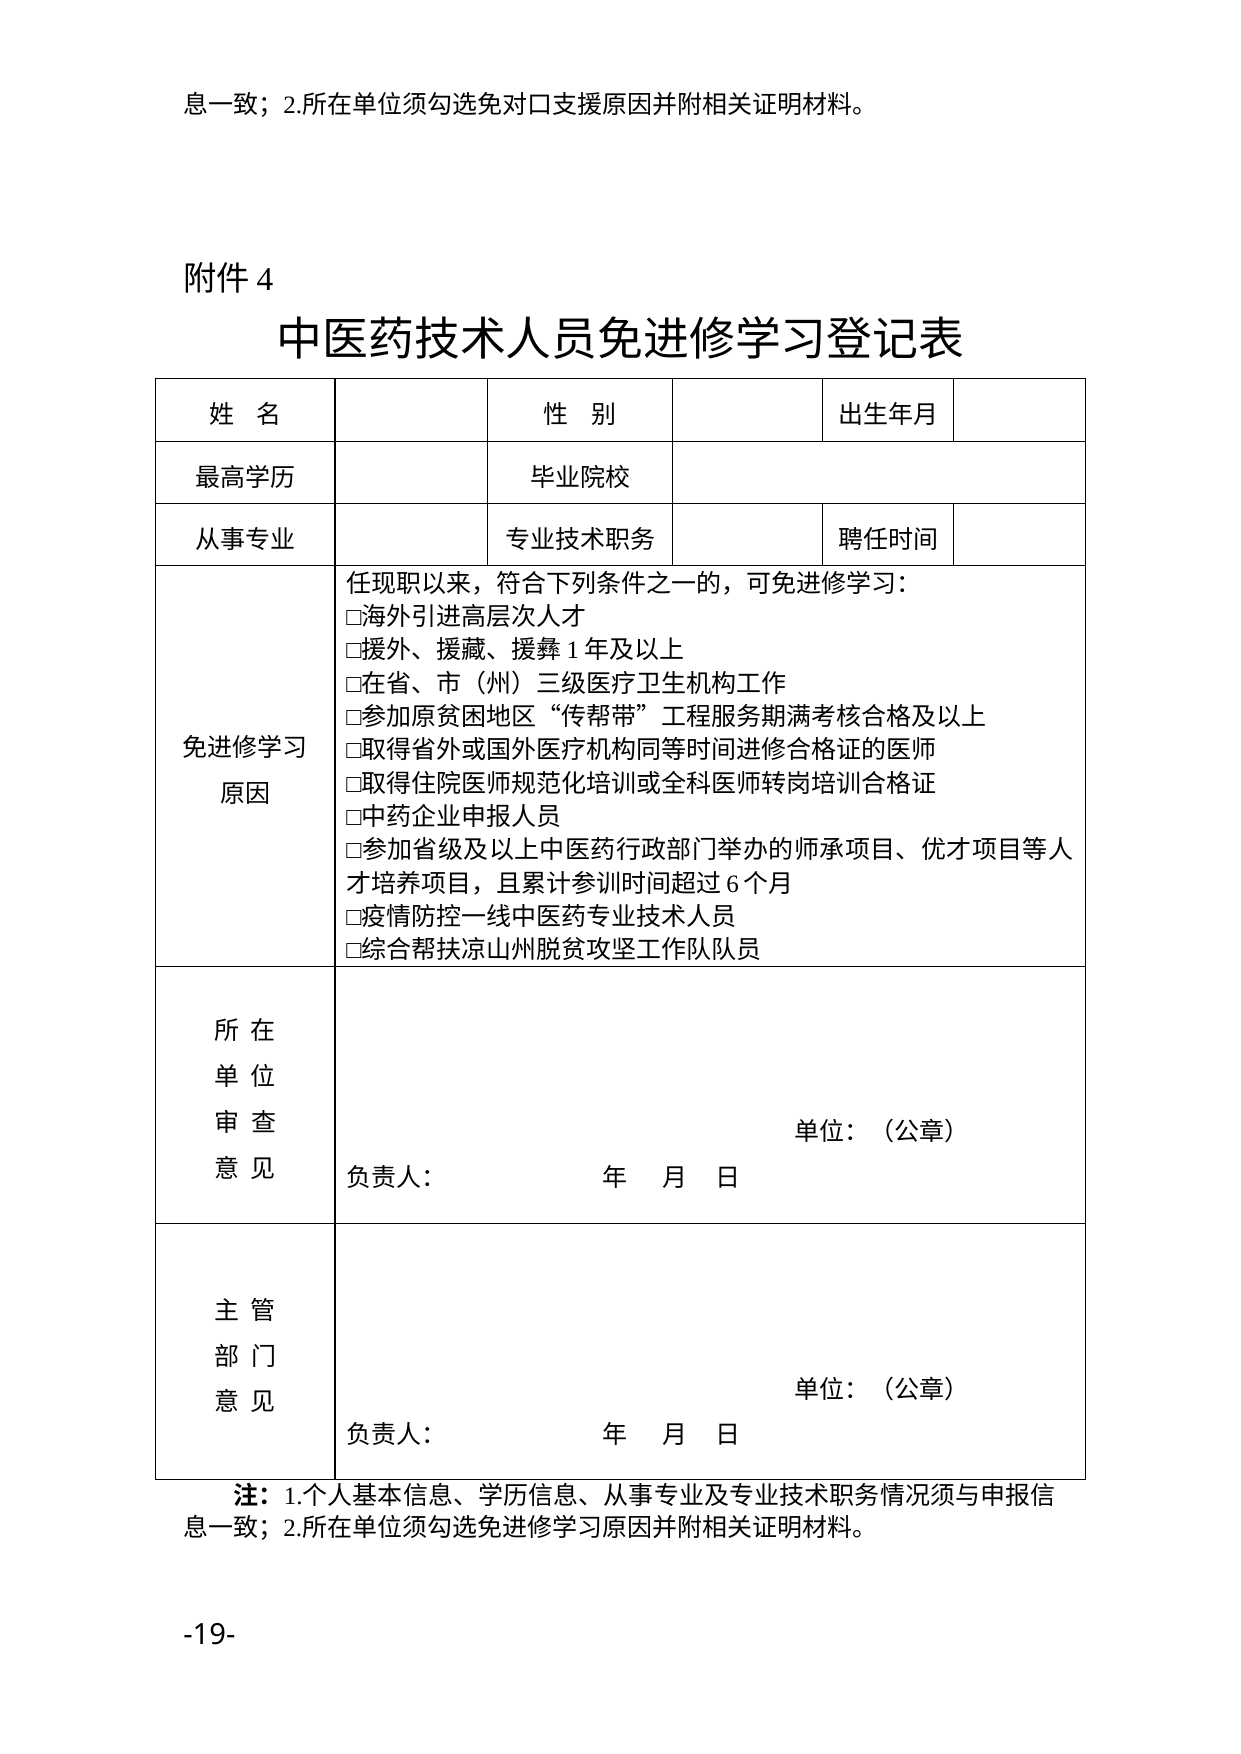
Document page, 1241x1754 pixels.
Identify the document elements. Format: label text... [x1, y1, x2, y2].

table_cell 从事专业 [156, 504, 334, 564]
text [183, 89, 1057, 120]
table_header 性 别 [488, 379, 672, 441]
table_cell 专业技术职务 [488, 504, 672, 564]
table_cell [673, 504, 822, 564]
table_cell 单位：（公章） 负责人： 年 月 日 [336, 967, 1085, 1223]
text 附件4 [183, 245, 1057, 301]
table_cell 毕业院校 [488, 442, 672, 503]
text 注：1.个人基本信息、学历信息、从事专业及专业技术职务情况须与申报信息一致；2.所在单位须勾选免进修学习原因并附相关证明材料。 [183, 1480, 1057, 1542]
table_cell 所 在 单 位 审 查 意 见 [156, 967, 334, 1223]
table_cell 主 管 部 门 意 见 [156, 1224, 334, 1479]
table_cell 最高学历 [156, 442, 334, 503]
table_header [336, 379, 487, 441]
table_header [954, 379, 1085, 441]
table_header 姓 名 [156, 379, 334, 441]
table_cell [336, 442, 487, 503]
table_cell 聘任时间 [823, 504, 953, 564]
table_header 出生年月 [823, 379, 953, 441]
table_cell 任现职以来，符合下列条件之一的，可免进修学习： □海外引进高层次人才 □援外、援藏、援彝1年及以上 □在省、市（州）三级医疗卫生机构工作 □参加原贫困地区“传帮带”工程服务期满考核合格及以上 □取得省外或国外医疗机构同等时间进修合格证的医师 □取得住院医师规范化培训或全科医师转岗培训合格证 □中药企业申报人员 □参加省级及以上中医药行政部门举办的师承项目、优才项目等人才培养项目，且累计参训时间超过6个月 □疫情防控一线中医药专业技术人员 □综合帮扶凉山州脱贫攻坚工作队队员 [336, 566, 1085, 966]
text 中医药技术人员免进修学习登记表 [183, 314, 1057, 366]
table_cell [336, 504, 487, 564]
table_cell [954, 504, 1085, 564]
table_cell 免进修学习 原因 [156, 566, 334, 966]
table_cell 单位：（公章） 负责人： 年 月 日 [336, 1224, 1085, 1479]
table_cell [673, 442, 1085, 503]
table_header [673, 379, 822, 441]
